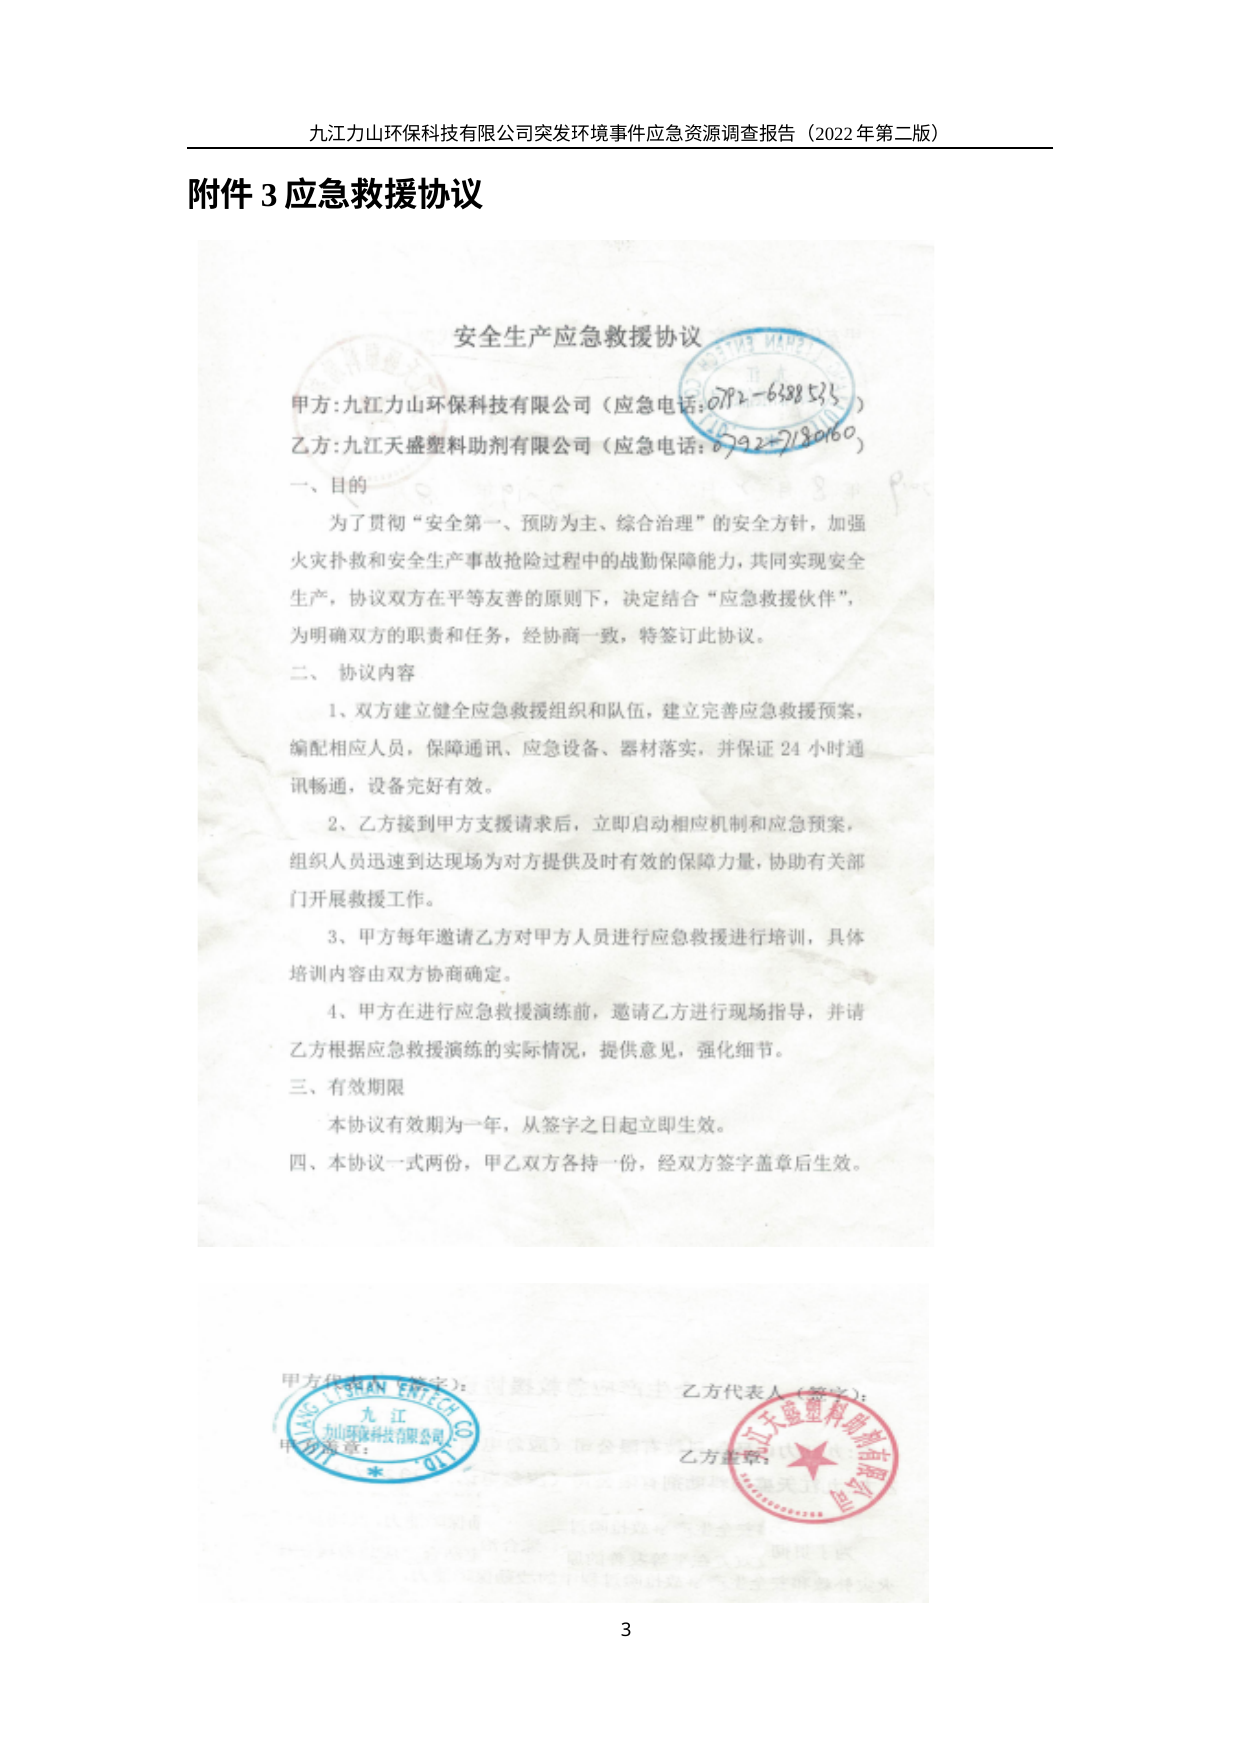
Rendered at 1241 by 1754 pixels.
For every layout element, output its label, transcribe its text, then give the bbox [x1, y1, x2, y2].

subtitle 附件3应急救援协议 [187, 168, 1053, 216]
picture [197, 240, 935, 1247]
picture [197, 1283, 929, 1603]
